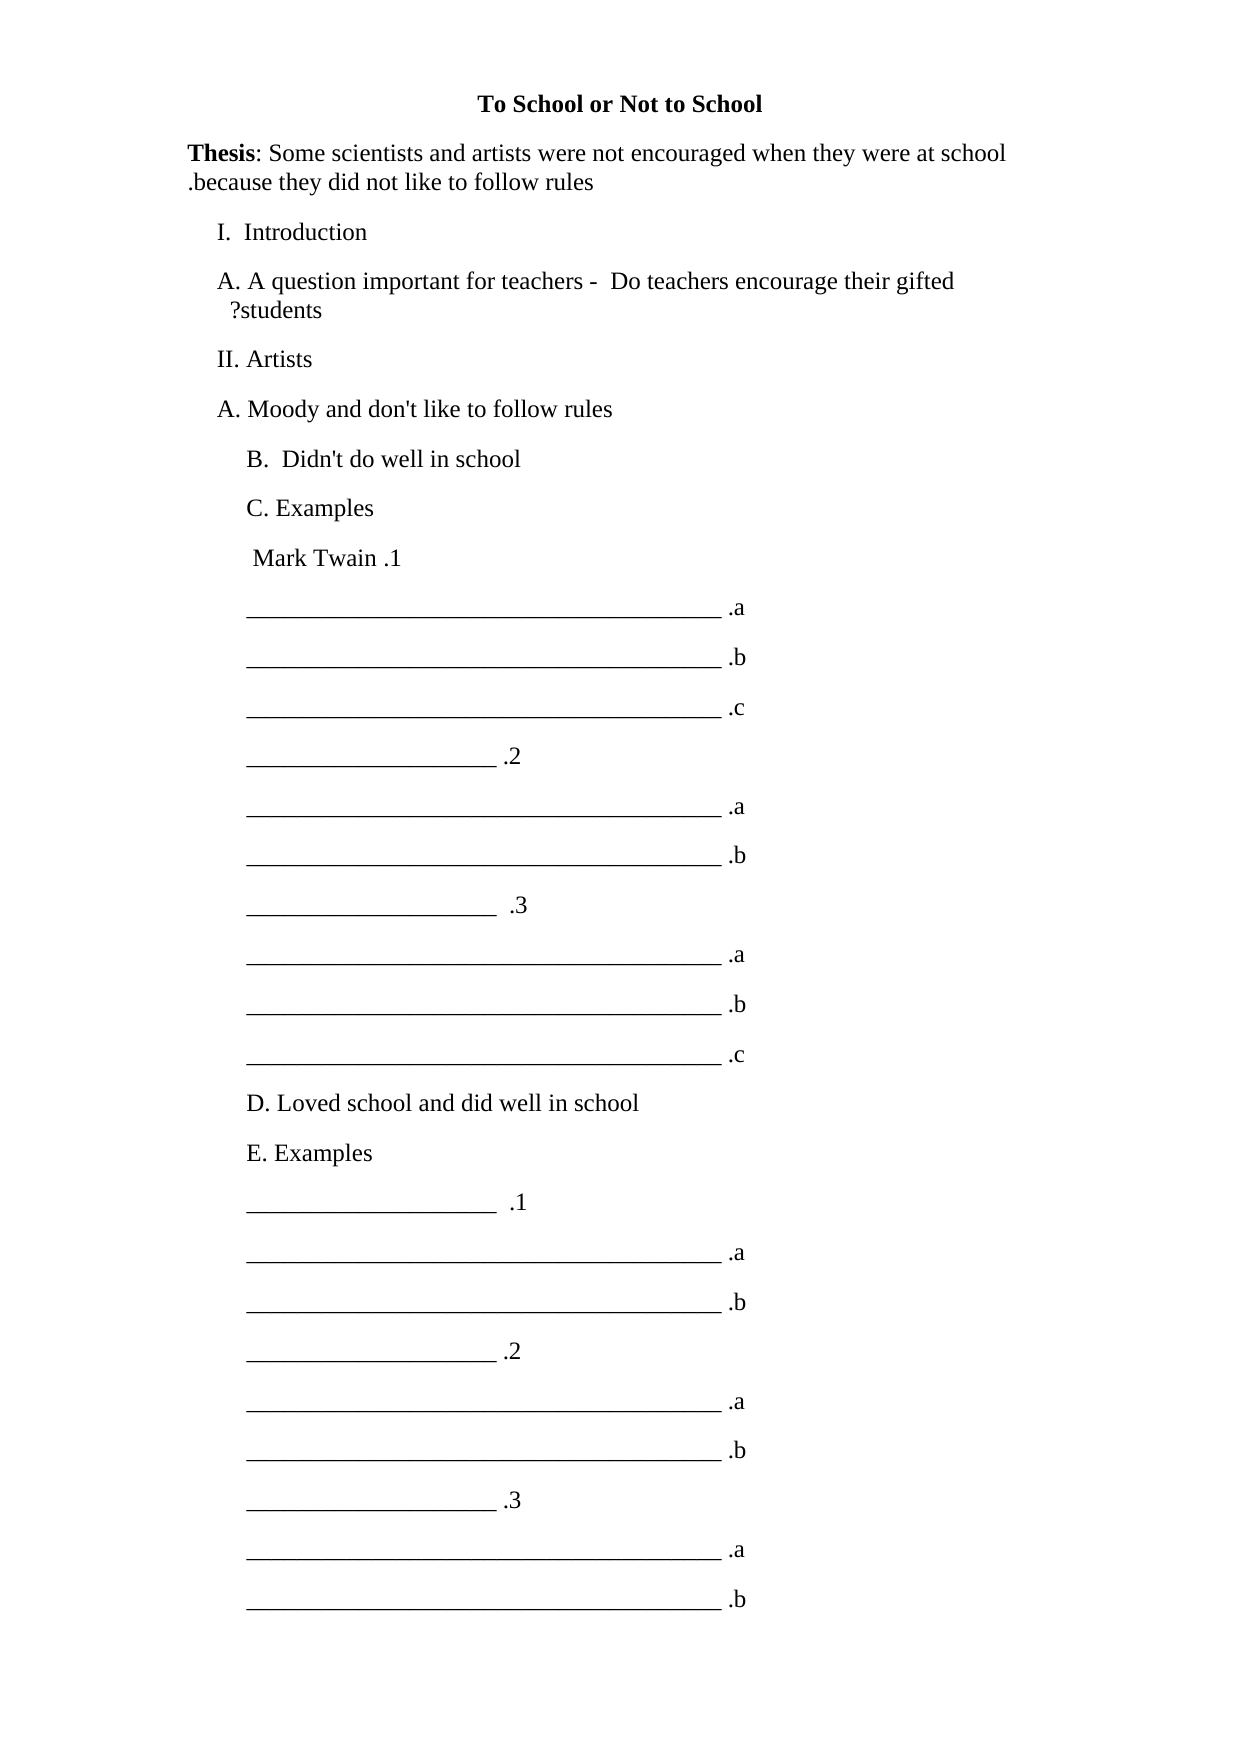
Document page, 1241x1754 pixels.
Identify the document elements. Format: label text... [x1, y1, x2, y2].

text c. ______________________________________ [247, 1039, 1053, 1067]
text To School or Not to School [187, 89, 1053, 117]
text a. ______________________________________ [247, 939, 1053, 968]
text b. ______________________________________ [247, 1584, 1053, 1613]
text a. ______________________________________ [247, 1237, 1053, 1266]
text b. ______________________________________ [247, 1287, 1053, 1315]
text a. ______________________________________ [247, 1386, 1053, 1414]
text 2. ____________________ [247, 1336, 1053, 1365]
text 3. ____________________ [247, 890, 1053, 919]
text C. Examples [247, 493, 1053, 522]
text a. ______________________________________ [247, 592, 1053, 621]
text b. ______________________________________ [247, 642, 1053, 671]
text A. A question important for teachers - Do teachers encourage their gifted students? [217, 266, 1053, 324]
text B. Didn't do well in school [247, 444, 1053, 472]
text 3. ____________________ [247, 1485, 1053, 1514]
text b. ______________________________________ [247, 989, 1053, 1018]
text D. Loved school and did well in school [247, 1088, 1053, 1117]
text a. ______________________________________ [247, 1534, 1053, 1563]
text a. ______________________________________ [247, 791, 1053, 819]
text Thesis: Some scientists and artists were not encouraged when they were at school because they did not like to follow rules. [187, 138, 1053, 196]
text 1. Mark Twain [247, 543, 1053, 572]
text 1. ____________________ [247, 1187, 1053, 1216]
text II. Artists [217, 344, 1053, 373]
text I. Introduction [217, 217, 1053, 245]
text E. Examples [247, 1138, 1053, 1167]
text c. ______________________________________ [247, 692, 1053, 720]
text A. Moody and don't like to follow rules [217, 394, 1053, 423]
text 2. ____________________ [247, 741, 1053, 770]
text b. ______________________________________ [247, 840, 1053, 869]
text b. ______________________________________ [247, 1435, 1053, 1464]
